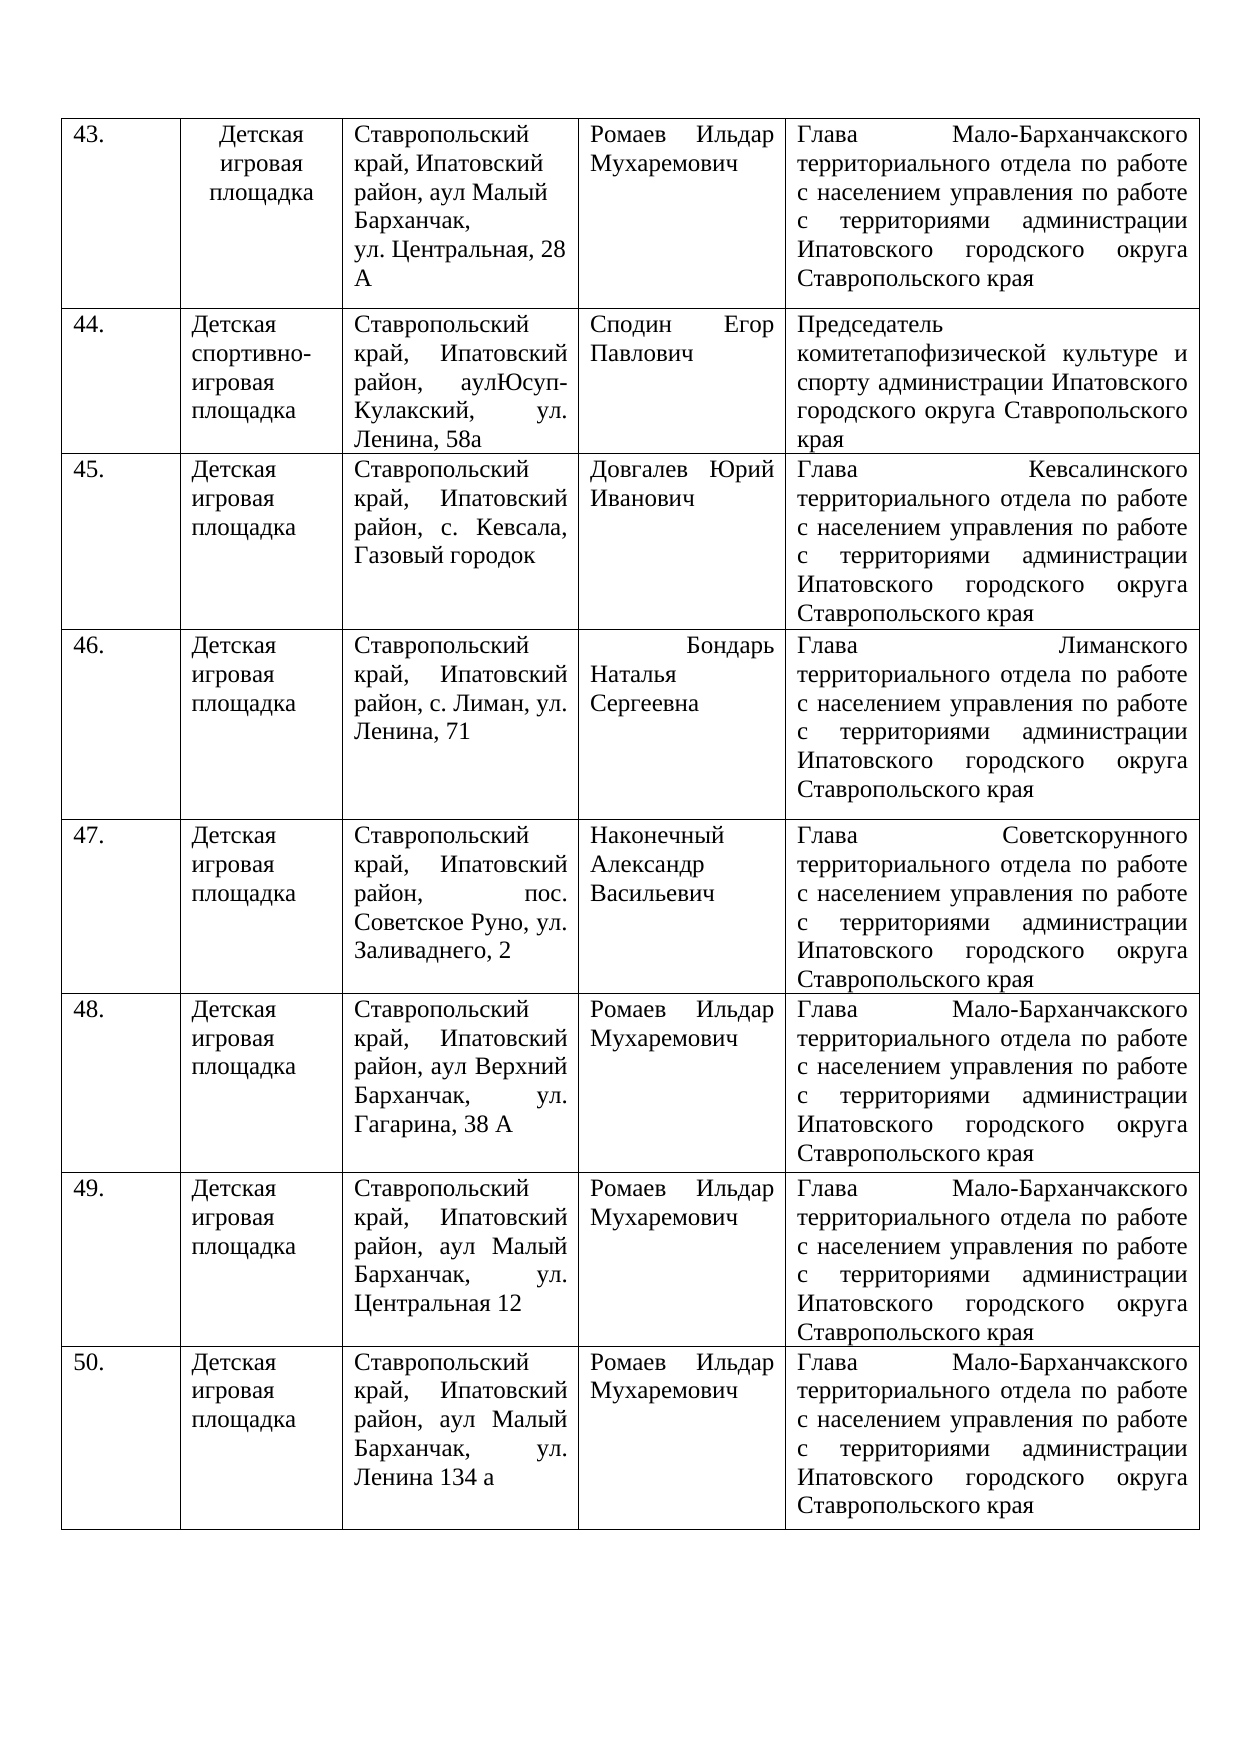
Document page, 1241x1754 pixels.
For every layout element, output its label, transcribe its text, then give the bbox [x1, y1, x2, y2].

table_cell Детская игровая площадка [181, 630, 342, 819]
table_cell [786, 119, 1199, 308]
table_cell Ромаев Ильдар Мухаремович [579, 994, 785, 1172]
table_cell Ставропольский край, Ипатовский район, аул Малый Барханчак, ул. Центральная, 28 А [343, 119, 578, 308]
table_cell Ромаев Ильдар Мухаремович [579, 1173, 785, 1346]
table_cell Наконечный Александр Васильевич [579, 820, 785, 993]
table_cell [786, 1347, 1199, 1529]
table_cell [181, 1347, 342, 1529]
table_cell Детская спортивно-игровая площадка [181, 309, 342, 453]
table_cell Ставропольский край, Ипатовский район, аул Малый Барханчак, ул. Ленина 134 а [343, 1347, 578, 1529]
table_cell Довгалев Юрий Иванович [579, 454, 785, 629]
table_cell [579, 1347, 785, 1529]
table_cell [62, 630, 180, 819]
table_cell [62, 309, 180, 453]
table_cell [62, 1347, 180, 1529]
table_cell Ставропольский край, Ипатовский район, с. Лиман, ул. Ленина, 71 [343, 630, 578, 819]
table_cell [62, 820, 180, 993]
table_cell [62, 994, 180, 1172]
table_cell Детская игровая площадка [181, 820, 342, 993]
table_cell Детская игровая площадка [181, 1173, 342, 1346]
table_cell Глава Советскорунного территориального отдела по работе с населением управления по работе с территориями администрации Ипатовского городского округа Ставропольского края [786, 820, 1199, 993]
table_cell Ставропольский край, Ипатовский район, пос. Советское Руно, ул. Заливаднего, 2 [343, 820, 578, 993]
table_cell Ставропольский край, Ипатовский район, с. Кевсала, Газовый городок [343, 454, 578, 629]
table_cell [62, 119, 180, 308]
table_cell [579, 119, 785, 308]
table_cell Детская игровая площадка [181, 454, 342, 629]
table_cell Глава Кевсалинского территориального отдела по работе с населением управления по работе с территориями администрации Ипатовского городского округа Ставропольского края [786, 454, 1199, 629]
table_cell Ставропольский край, Ипатовский район, аулЮсуп-Кулакский, ул. Ленина, 58а [343, 309, 578, 453]
table_cell Ставропольский край, Ипатовский район, аул Малый Барханчак, ул. Центральная 12 [343, 1173, 578, 1346]
table_cell Бондарь Наталья Сергеевна [579, 630, 785, 819]
table_cell Детская игровая площадка [181, 994, 342, 1172]
table_cell Глава Лиманского территориального отдела по работе с населением управления по работе с территориями администрации Ипатовского городского округа Ставропольского края [786, 630, 1199, 819]
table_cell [181, 119, 342, 308]
table_cell Ставропольский край, Ипатовский район, аул Верхний Барханчак, ул. Гагарина, 38 А [343, 994, 578, 1172]
table_cell [62, 1173, 180, 1346]
table_cell Сподин Егор Павлович [579, 309, 785, 453]
table_cell Председатель комитетапофизической культуре и спорту администрации Ипатовского городского округа Ставропольского края [786, 309, 1199, 453]
table_cell [62, 454, 180, 629]
